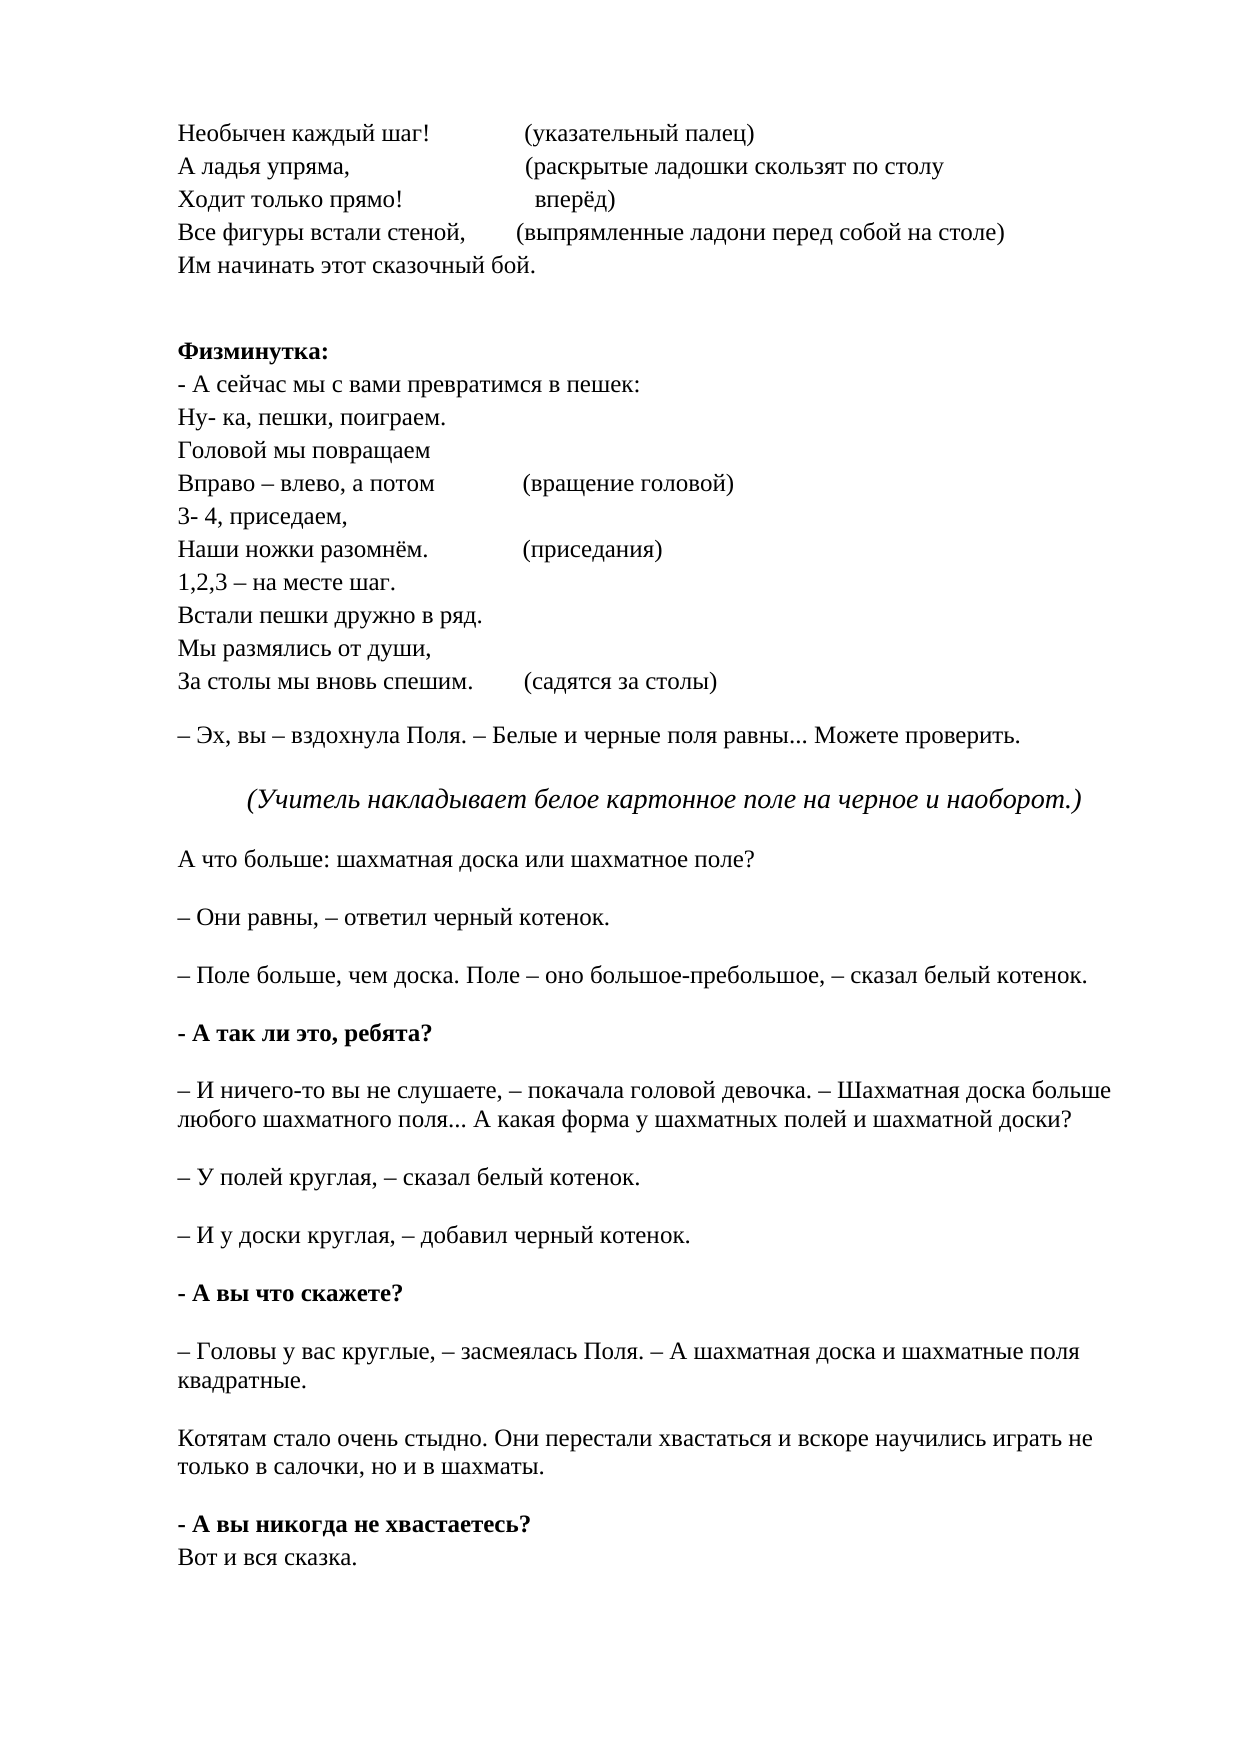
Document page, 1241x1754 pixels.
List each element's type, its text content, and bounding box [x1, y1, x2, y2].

text – Они равны, – ответил черный котенок. [177, 902, 1152, 931]
text Котятам стало очень стыдно. Они перестали хвастаться и вскоре научились играть не только в салочки, но и в шахматы. [177, 1423, 1152, 1480]
text – Эх, вы – вздохнула Поля. – Белые и черные поля равны... Можете проверить. [177, 720, 1152, 749]
text – Поле больше, чем доска. Поле – оно большое-пребольшое, – сказал белый котенок. [177, 960, 1152, 988]
text – И у доски круглая, – добавил черный котенок. [177, 1220, 1152, 1249]
text (Учитель накладывает белое картонное поле на черное и наоборот.) [177, 782, 1152, 815]
text – У полей круглая, – сказал белый котенок. [177, 1162, 1152, 1191]
text – Головы у вас круглые, – засмеялась Поля. – А шахматная доска и шахматные поля квадратные. [177, 1336, 1152, 1393]
text Физминутка: - А сейчас мы с вами превратимся в пешек: Ну- ка, пешки, поиграем. Головой мы повращаем Вправо – влево, а потом (вращение головой) 3- 4, приседаем, Наши ножки разомнём. (приседания) 1,2,3 – на месте шаг. Встали пешки дружно в ряд. Мы размялись от души, За столы мы вновь спешим. (садятся за столы) [177, 336, 1152, 695]
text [177, 118, 1152, 311]
text - А вы никогда не хвастаетесь? Вот и вся сказка. [177, 1509, 1152, 1571]
text - А так ли это, ребята? [177, 1018, 1152, 1046]
text – И ничего-то вы не слушаете, – покачала головой девочка. – Шахматная доска больше любого шахматного поля... А какая форма у шахматных полей и шахматной доски? [177, 1076, 1152, 1133]
text А что больше: шахматная доска или шахматное поле? [177, 844, 1152, 873]
text - А вы что скажете? [177, 1278, 1152, 1307]
